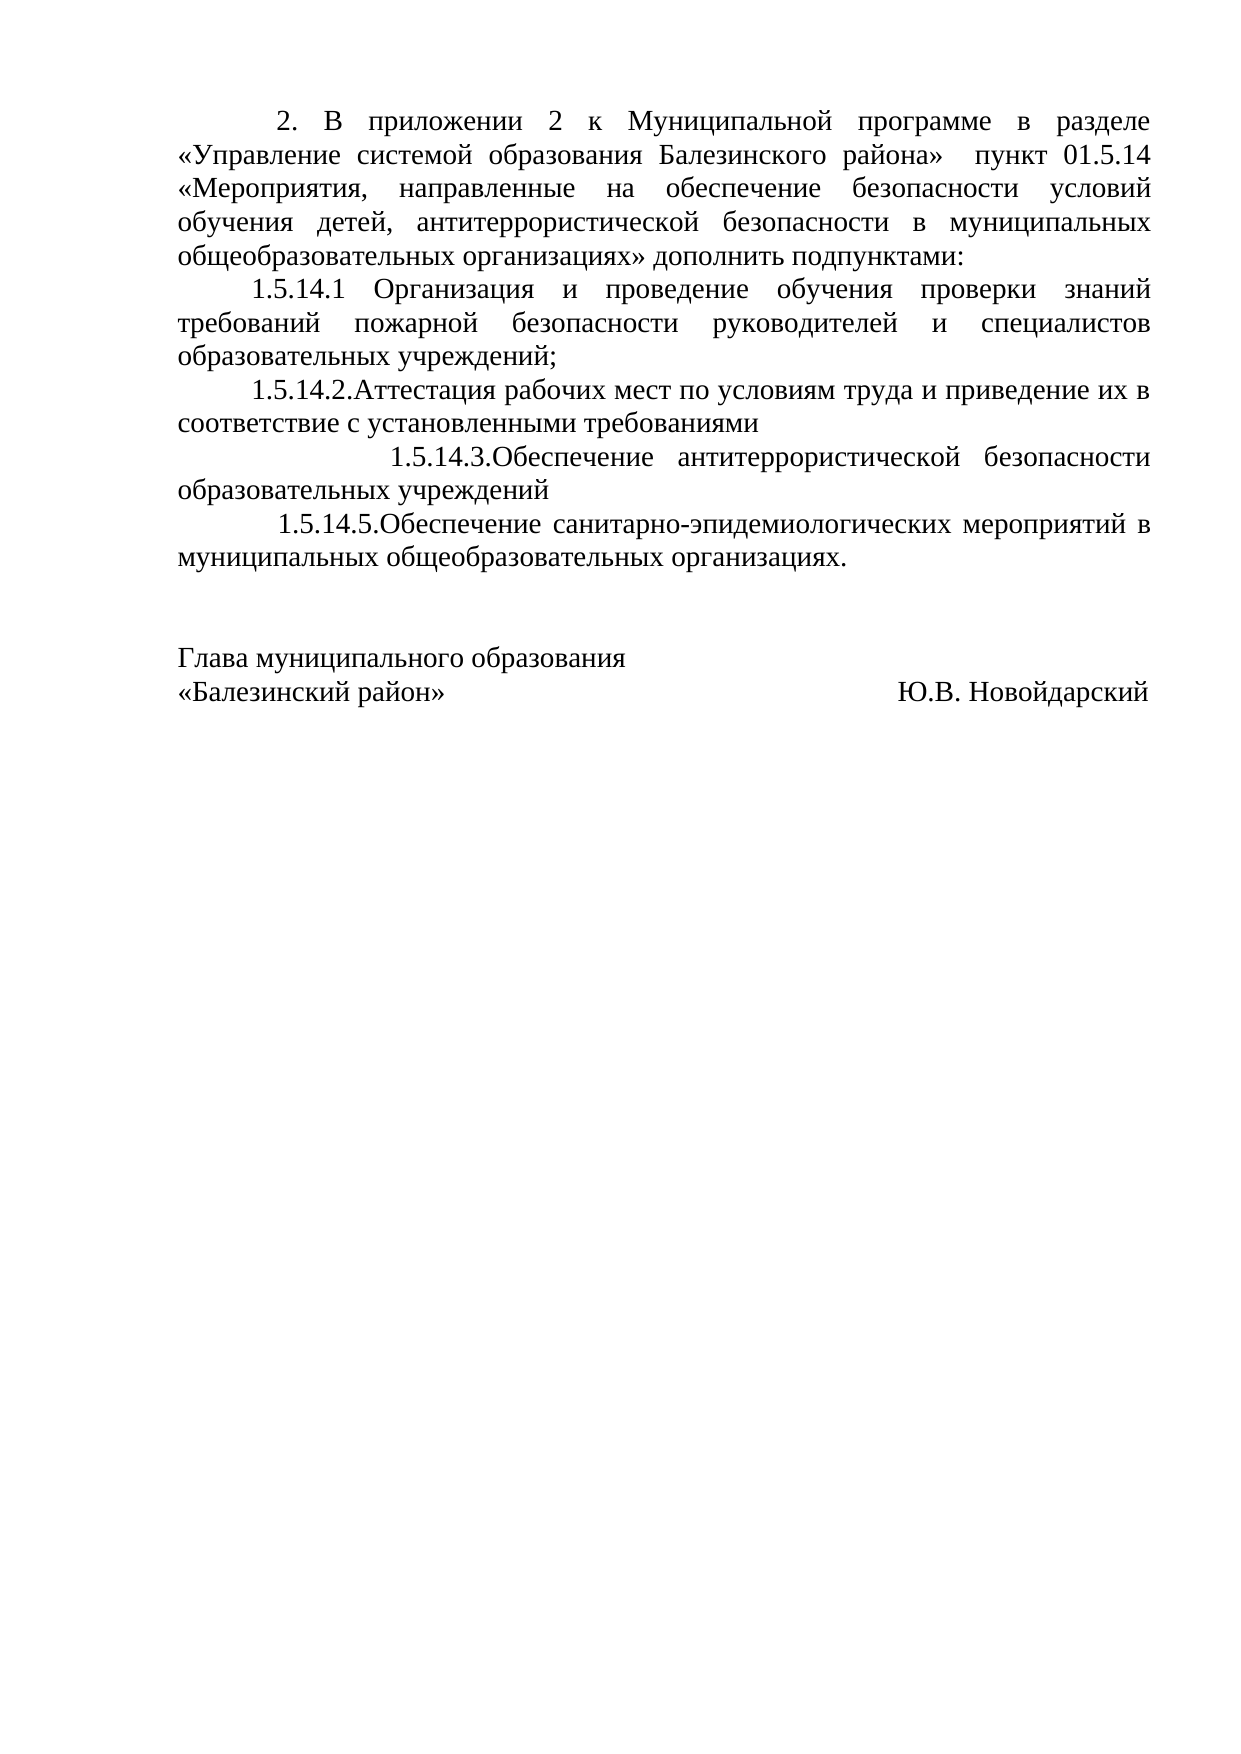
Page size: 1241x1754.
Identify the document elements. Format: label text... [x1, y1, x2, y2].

text 1.5.14.2.Аттестация рабочих мест по условиям труда и приведение их в соответствие с установленными требованиями [177, 372, 1152, 439]
text 2. В приложении 2 к Муниципальной программе в разделе «Управление системой образования Балезинского района» пункт 01.5.14 «Мероприятия, направленные на обеспечение безопасности условий обучения детей, антитеррористической безопасности в муниципальных общеобразовательных организациях» дополнить подпунктами: [177, 103, 1152, 271]
text 1.5.14.3.Обеспечение антитеррористической безопасности образовательных учреждений [177, 439, 1152, 506]
text «Балезинский район» Ю.В. Новойдарский [177, 674, 1152, 707]
text Глава муниципального образования [177, 640, 1152, 674]
text 1.5.14.1 Организация и проведение обучения проверки знаний требований пожарной безопасности руководителей и специалистов образовательных учреждений; [177, 271, 1152, 372]
text 1.5.14.5.Обеспечение санитарно-эпидемиологических мероприятий в муниципальных общеобразовательных организациях. [177, 506, 1152, 573]
